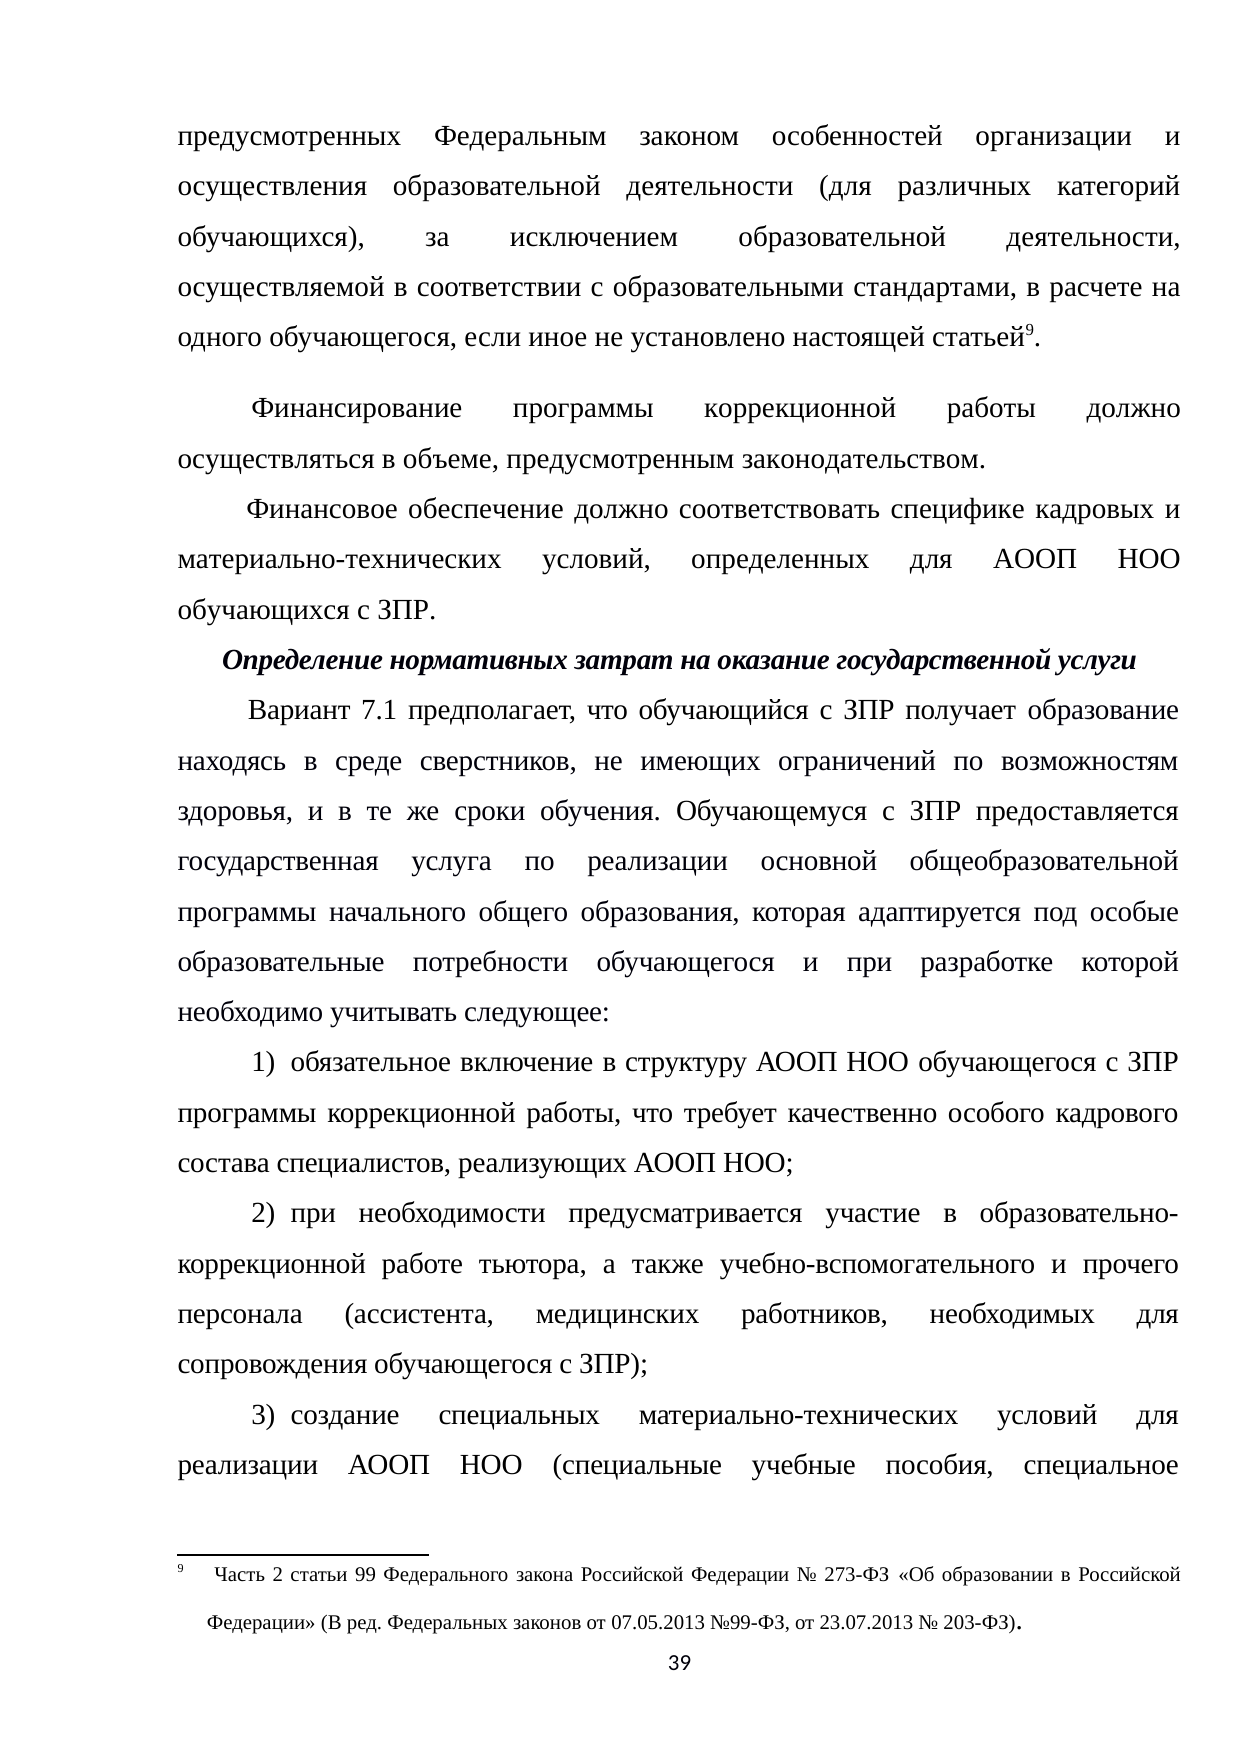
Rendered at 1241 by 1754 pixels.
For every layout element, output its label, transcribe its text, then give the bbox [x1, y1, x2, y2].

text Финансирование программы коррекционной работы должно осуществляться в объеме, предусмотренным законодательством. [177, 391, 1181, 474]
list обязательное включение в структуру АООП НОО обучающегося с ЗПР программы коррекционной работы, что требует качественно особого кадрового состава специалистов реализующих АООП НОО; [177, 1044, 1179, 1179]
text Вариант 7.1 предполагает что обучающийся с ЗПР получает образование находясь в среде сверстников не имеющих ограничений по возможностям здоровья и в те же сроки обучения. Обучающемуся с ЗПР предоставляется государственная услуга по реализации основной общеобразовательной программы начального общего образования, которая адаптируется под особые образовательные потребности обучающегося и при разработке которой необходимо учитывать следующее: [177, 692, 1179, 1028]
text Финансовое обеспечение должно соответствовать специфике кадровых и материально-технических условий, определенных для АООП НОО обучающихся с ЗПР. [177, 491, 1181, 625]
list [177, 1397, 1179, 1481]
list при необходимости предусматривается участие в образовательно-коррекционной работе тьютора, а также учебно-вспомогательного и прочего персонала (ассистента, медицинских работников, необходимых для сопровождения обучающегося с ЗПР); [177, 1196, 1179, 1380]
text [177, 118, 1181, 353]
text Определение нормативных затрат на оказание государственной услуги [177, 642, 1181, 676]
